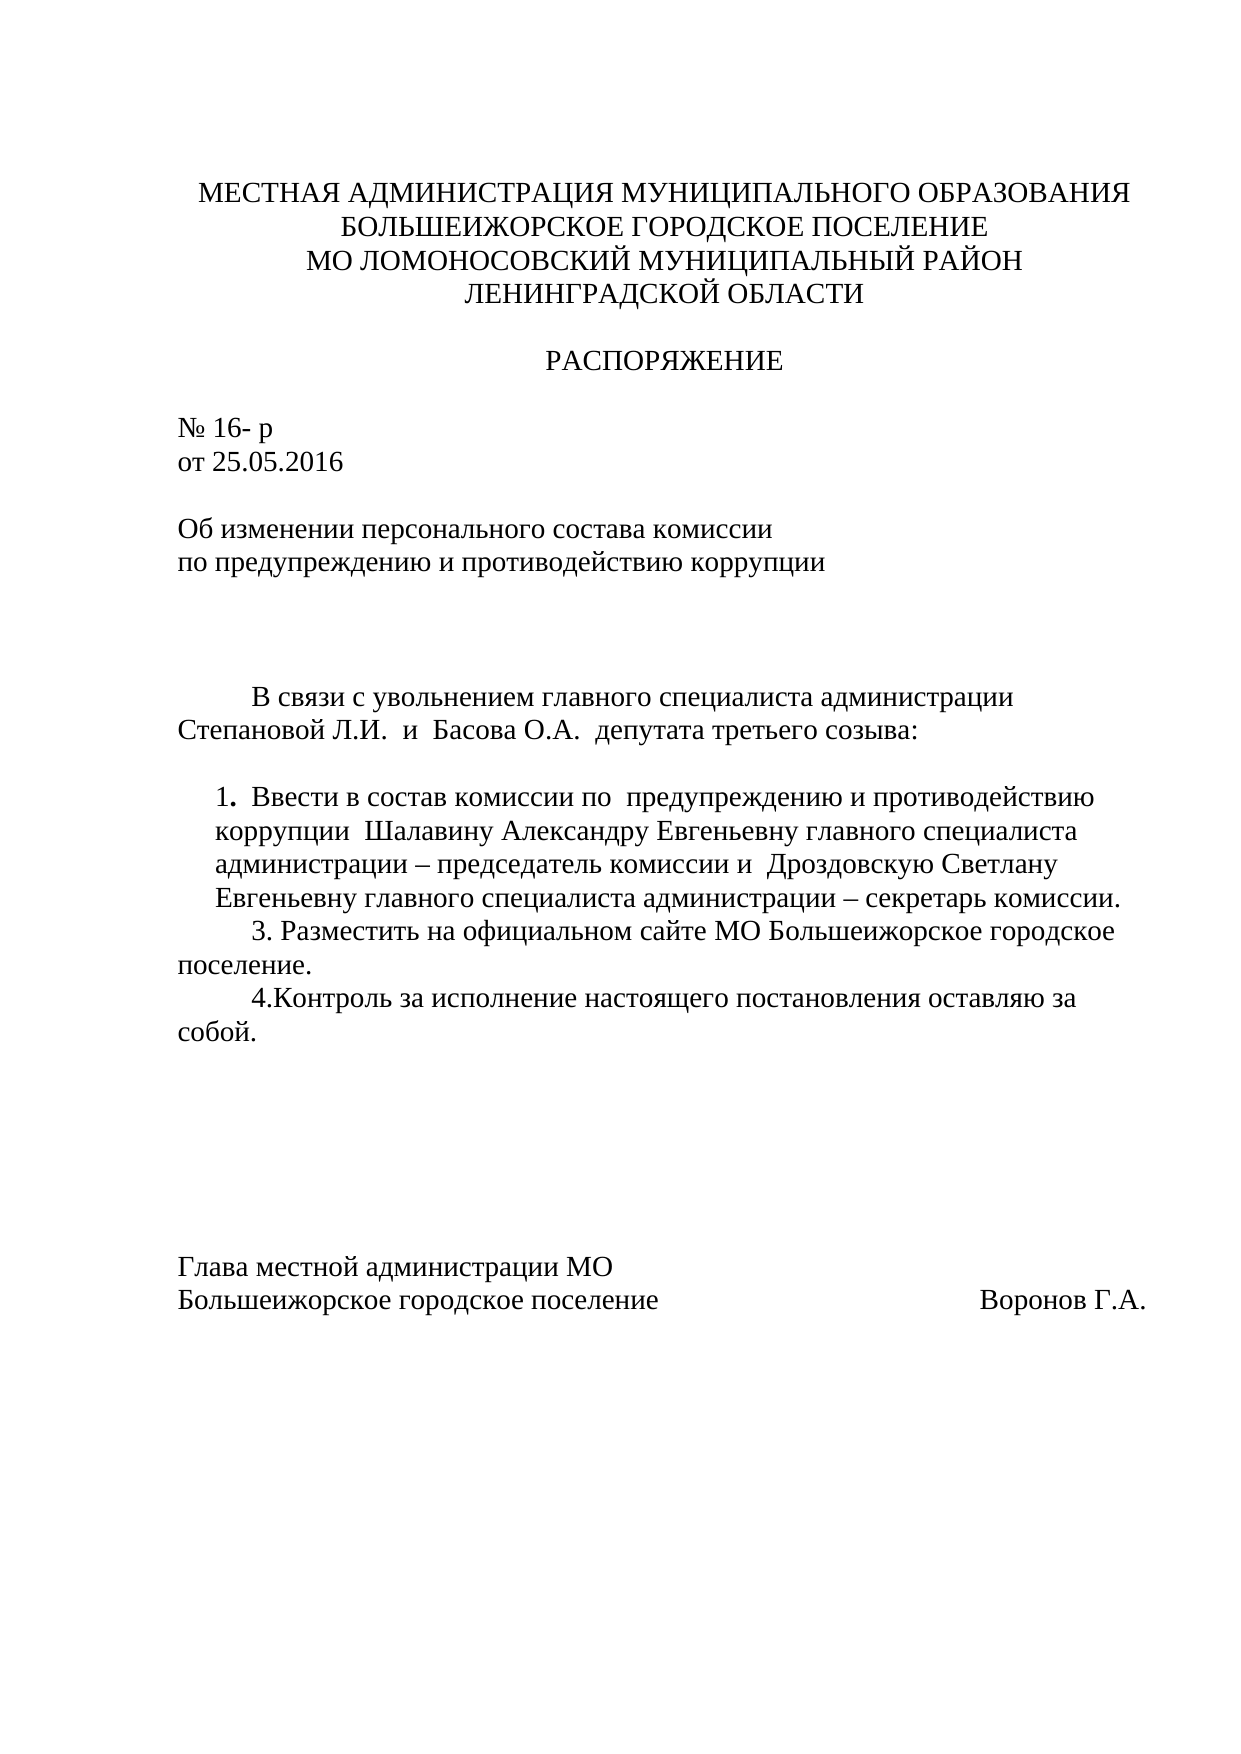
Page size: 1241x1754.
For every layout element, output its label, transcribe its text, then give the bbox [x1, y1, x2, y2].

text 4.Контроль за исполнение настоящего постановления оставляю за собой. [177, 981, 1152, 1048]
text В связи с увольнением главного специалиста администрации Степановой Л.И. и Басова О.А. депутата третьего созыва: [177, 679, 1152, 746]
text 3. Разместить на официальном сайте МО Большеижорское городское поселение. [177, 913, 1152, 981]
text Об изменении персонального состава комиссии [177, 511, 1152, 544]
text № 16- р [177, 410, 1152, 444]
text от 25.05.2016 [177, 444, 1152, 477]
text БОЛЬШЕИЖОРСКОЕ ГОРОДСКОЕ ПОСЕЛЕНИЕ [177, 209, 1152, 243]
text РАСПОРЯЖЕНИЕ [177, 343, 1152, 377]
text 1. Ввести в состав комиссии по предупреждению и противодействию коррупции Шалавину Александру Евгеньевну главного специалиста администрации – председатель комиссии и Дроздовскую Светлану Евгеньевну главного специалиста администрации – секретарь комиссии. [215, 779, 1152, 913]
text Большеижорское городское поселение Воронов Г.А. [177, 1282, 1152, 1316]
text по предупреждению и противодействию коррупции [177, 544, 1152, 578]
text МО ЛОМОНОСОВСКИЙ МУНИЦИПАЛЬНЫЙ РАЙОН ЛЕНИНГРАДСКОЙ ОБЛАСТИ [177, 243, 1152, 310]
text Глава местной администрации МО [177, 1249, 1152, 1282]
text МЕСТНАЯ АДМИНИСТРАЦИЯ МУНИЦИПАЛЬНОГО ОБРАЗОВАНИЯ [177, 176, 1152, 209]
